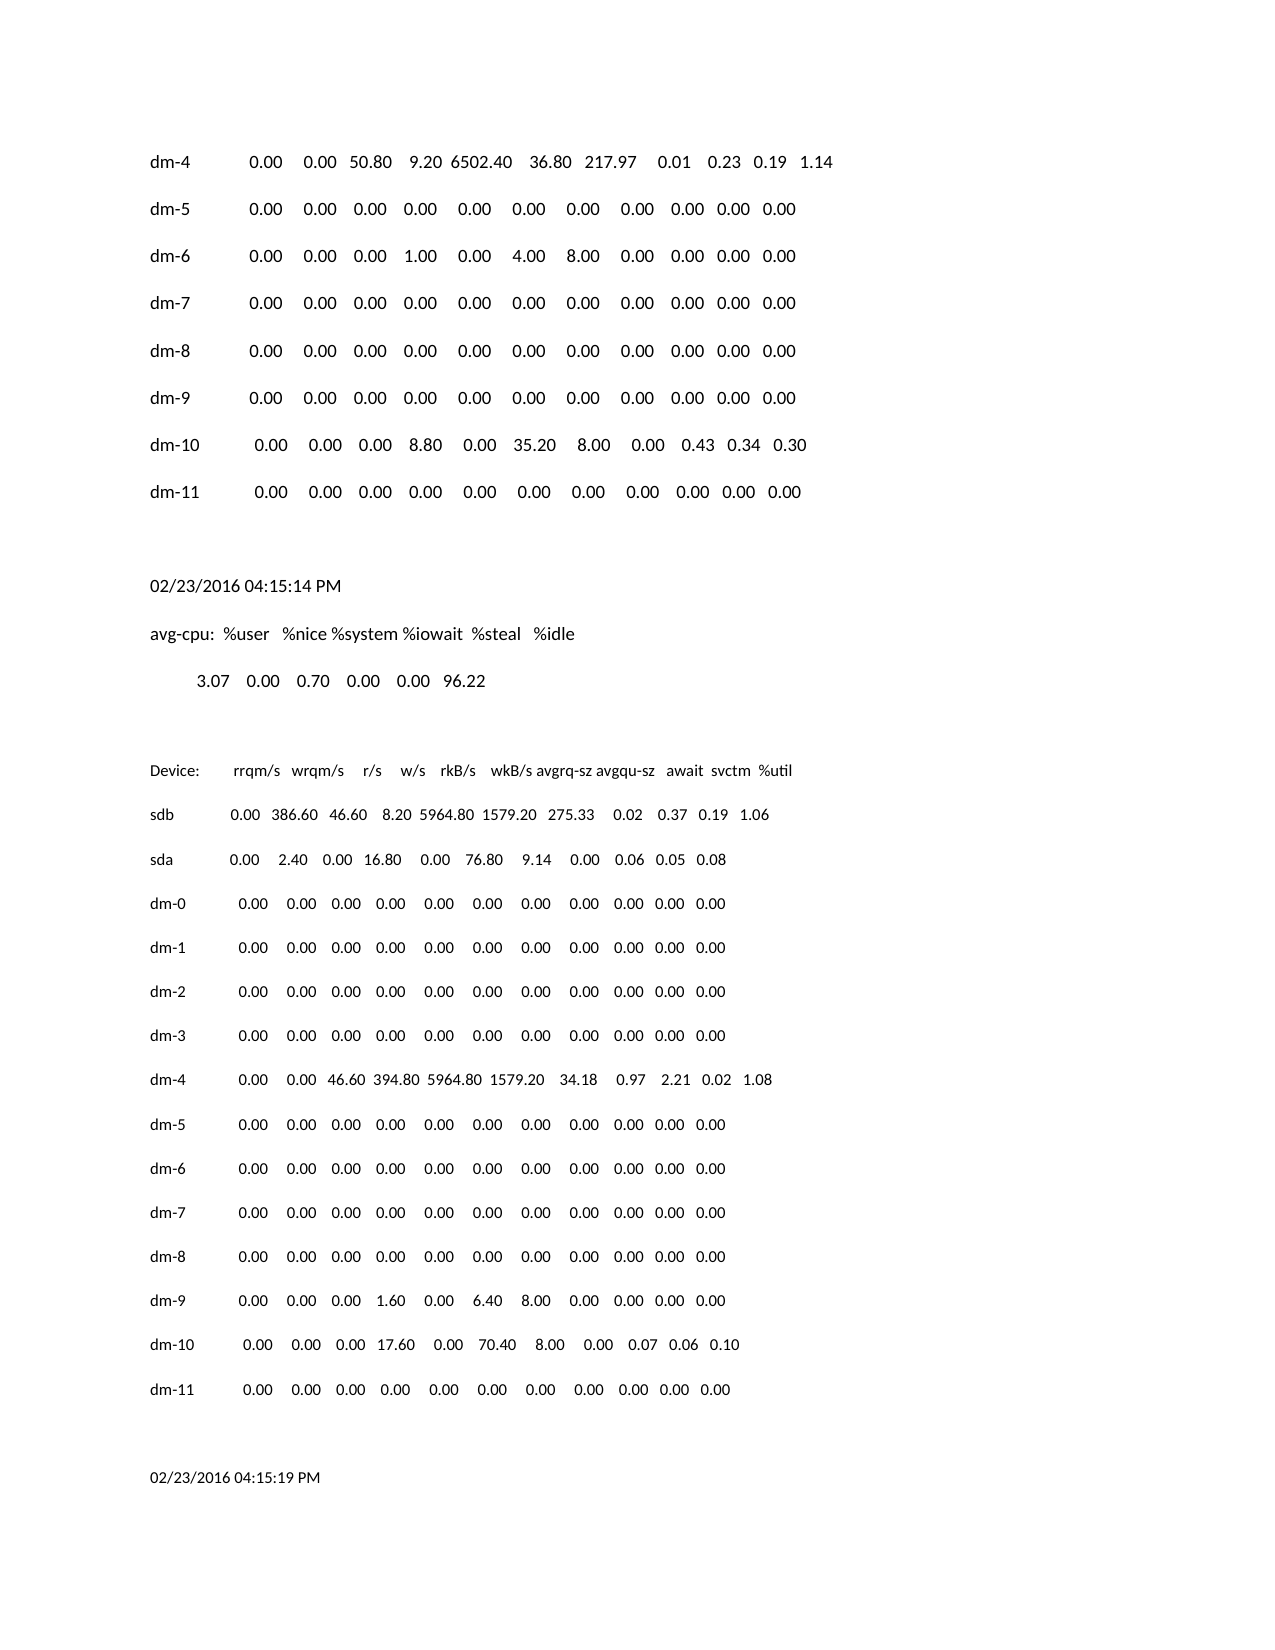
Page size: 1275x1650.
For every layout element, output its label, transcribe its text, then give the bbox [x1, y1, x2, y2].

text dm-9 0.00 0.00 0.00 1.60 0.00 6.40 8.00 0.00 0.00 0.00 0.00 [150, 1290, 1125, 1311]
text dm-7 0.00 0.00 0.00 0.00 0.00 0.00 0.00 0.00 0.00 0.00 0.00 [150, 1202, 1125, 1222]
text 3.07 0.00 0.70 0.00 0.00 96.22 [150, 669, 1125, 692]
text sda 0.00 2.40 0.00 16.80 0.00 76.80 9.14 0.00 0.06 0.05 0.08 [150, 849, 1125, 869]
text dm-11 0.00 0.00 0.00 0.00 0.00 0.00 0.00 0.00 0.00 0.00 0.00 [150, 480, 1125, 503]
text dm-8 0.00 0.00 0.00 0.00 0.00 0.00 0.00 0.00 0.00 0.00 0.00 [150, 339, 1125, 362]
text dm-4 0.00 0.00 50.80 9.20 6502.40 36.80 217.97 0.01 0.23 0.19 1.14 [150, 150, 1125, 173]
text dm-3 0.00 0.00 0.00 0.00 0.00 0.00 0.00 0.00 0.00 0.00 0.00 [150, 1025, 1125, 1046]
text dm-1 0.00 0.00 0.00 0.00 0.00 0.00 0.00 0.00 0.00 0.00 0.00 [150, 937, 1125, 957]
text dm-10 0.00 0.00 0.00 8.80 0.00 35.20 8.00 0.00 0.43 0.34 0.30 [150, 433, 1125, 456]
text sdb 0.00 386.60 46.60 8.20 5964.80 1579.20 275.33 0.02 0.37 0.19 1.06 [150, 804, 1125, 825]
text Device: rrqm/s wrqm/s r/s w/s rkB/s wkB/s avgrq-sz avgqu-sz await svctm %util [150, 760, 1125, 781]
text dm-0 0.00 0.00 0.00 0.00 0.00 0.00 0.00 0.00 0.00 0.00 0.00 [150, 893, 1125, 913]
text dm-4 0.00 0.00 46.60 394.80 5964.80 1579.20 34.18 0.97 2.21 0.02 1.08 [150, 1069, 1125, 1090]
text dm-5 0.00 0.00 0.00 0.00 0.00 0.00 0.00 0.00 0.00 0.00 0.00 [150, 197, 1125, 220]
text 02/23/2016 04:15:19 PM [150, 1467, 1125, 1487]
text dm-5 0.00 0.00 0.00 0.00 0.00 0.00 0.00 0.00 0.00 0.00 0.00 [150, 1114, 1125, 1134]
text dm-7 0.00 0.00 0.00 0.00 0.00 0.00 0.00 0.00 0.00 0.00 0.00 [150, 292, 1125, 314]
text dm-2 0.00 0.00 0.00 0.00 0.00 0.00 0.00 0.00 0.00 0.00 0.00 [150, 981, 1125, 1002]
text dm-11 0.00 0.00 0.00 0.00 0.00 0.00 0.00 0.00 0.00 0.00 0.00 [150, 1379, 1125, 1399]
text dm-6 0.00 0.00 0.00 1.00 0.00 4.00 8.00 0.00 0.00 0.00 0.00 [150, 244, 1125, 267]
text dm-8 0.00 0.00 0.00 0.00 0.00 0.00 0.00 0.00 0.00 0.00 0.00 [150, 1246, 1125, 1267]
text dm-9 0.00 0.00 0.00 0.00 0.00 0.00 0.00 0.00 0.00 0.00 0.00 [150, 386, 1125, 409]
text dm-6 0.00 0.00 0.00 0.00 0.00 0.00 0.00 0.00 0.00 0.00 0.00 [150, 1158, 1125, 1178]
text dm-10 0.00 0.00 0.00 17.60 0.00 70.40 8.00 0.00 0.07 0.06 0.10 [150, 1334, 1125, 1355]
text 02/23/2016 04:15:14 PM [150, 575, 1125, 598]
text avg-cpu: %user %nice %system %iowait %steal %idle [150, 622, 1125, 645]
